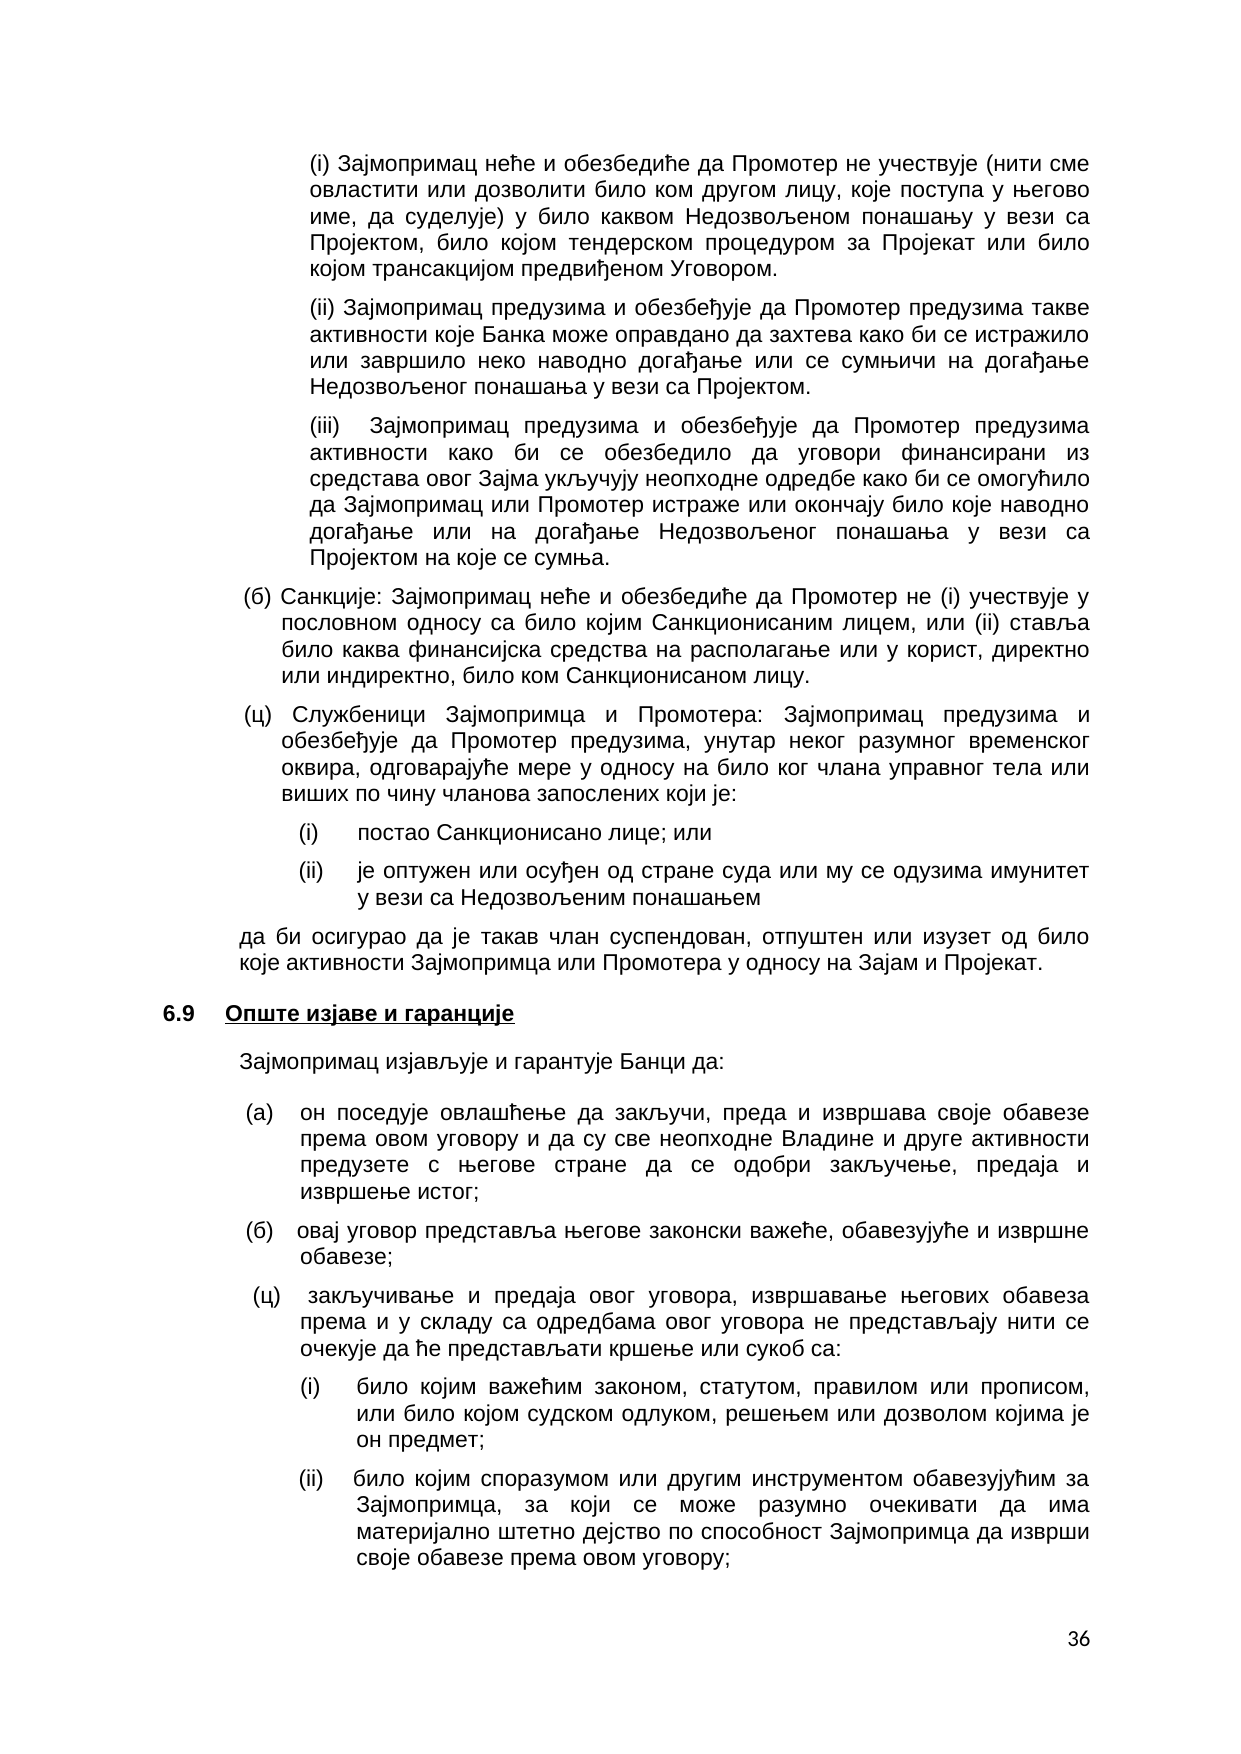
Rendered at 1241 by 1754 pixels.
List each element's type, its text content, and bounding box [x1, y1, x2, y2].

text (ii) Зајмопримац предузима и обезбеђује да Промотер предузима такве активности које Банка може оправдано да захтева како би се истражило или завршило неко наводно догађање или се сумњичи на догађање Недозвољеног понашања у вези са Пројектом. [309, 294, 1090, 400]
list постао Санкционисано лице; или [298, 819, 1090, 845]
text Зајмопримац изјављује и гарантује Банци да: [150, 1048, 1090, 1074]
text (iii) Зајмопримац предузима и обезбеђује да Промотер предузима активности како би се обезбедило да уговори финансирани из средстава овог Зајма укључују неопходне одредбе како би се омогућило да Зајмопримац или Промотер истраже или окончају било које наводно догађање или на догађање Недозвољеног понашања у вези са Пројектом на које се сумња. [309, 412, 1090, 570]
text (б) Санкције: Зајмопримац неће и обезбедиће да Промотер не (i) учествује у пословном односу са било којим Санкционисаним лицем, или (ii) ставља било каква финансијска средства на располагање или у корист, директно или индиректно, било ком Санкционисаном лицу. [234, 583, 1090, 688]
text (i) Зајмопримац неће и обезбедиће да Промотер не учествује (нити сме овластити или дозволити било ком другом лицу, које поступа у његово име, да суделује) у било каквом Недозвољеном понашању у вези са Пројектом, било којом тендерском процедуром за Пројекат или било којом трансакцијом предвиђеном Уговором. [309, 150, 1090, 282]
subtitle 6.9 Опште изјаве и гаранције [150, 1000, 1090, 1027]
text (i) било којим важећим законом, статутом, правилом или прописом, или било којом судском одлуком, решењем или дозволом којима је он предмет; [300, 1373, 1090, 1452]
text (ц) закључивање и предаја овог уговора, извршавање његових обавеза према и у складу са одредбама овог уговора не представљају нити се очекује да ће представљати кршење или сукоб са: [239, 1282, 1090, 1361]
text (ц) Службеници Зајмопримца и Промотера: Зајмопримац предузима и обезбеђује да Промотер предузима, унутар неког разумног временског оквира, одговарајуће мере у односу на било ког члана управног тела или виших по чину чланова запослених који je: [244, 701, 1090, 806]
text (а) он поседује овлашћење да закључи, преда и извршава своје обавезе према овом уговору и да су све неопходне Владине и друге активности предузете с његове стране да се одобри закључење, предаја и извршење истог; [245, 1099, 1090, 1204]
text (б) овај уговор представља његове законски важеће, обавезујуће и извршне обавезе; [245, 1217, 1090, 1269]
list је оптужен или осуђен од стране суда или му се одузима имунитет у вези са Недозвољеним понашањем [298, 857, 1090, 910]
text да би осигурао да је такав члан суспендован, отпуштен или изузет од било које активности Зајмопримца или Промотера у односу на Зајам и Пројекат. [239, 923, 1090, 975]
text (ii) било којим споразумом или другим инструментом обавезујућим за Зајмопримца, за који се може разумно очекивати да има материјално штетно дејство по способност Зајмопримца да изврши своје обавезе према овом уговору; [298, 1465, 1090, 1570]
